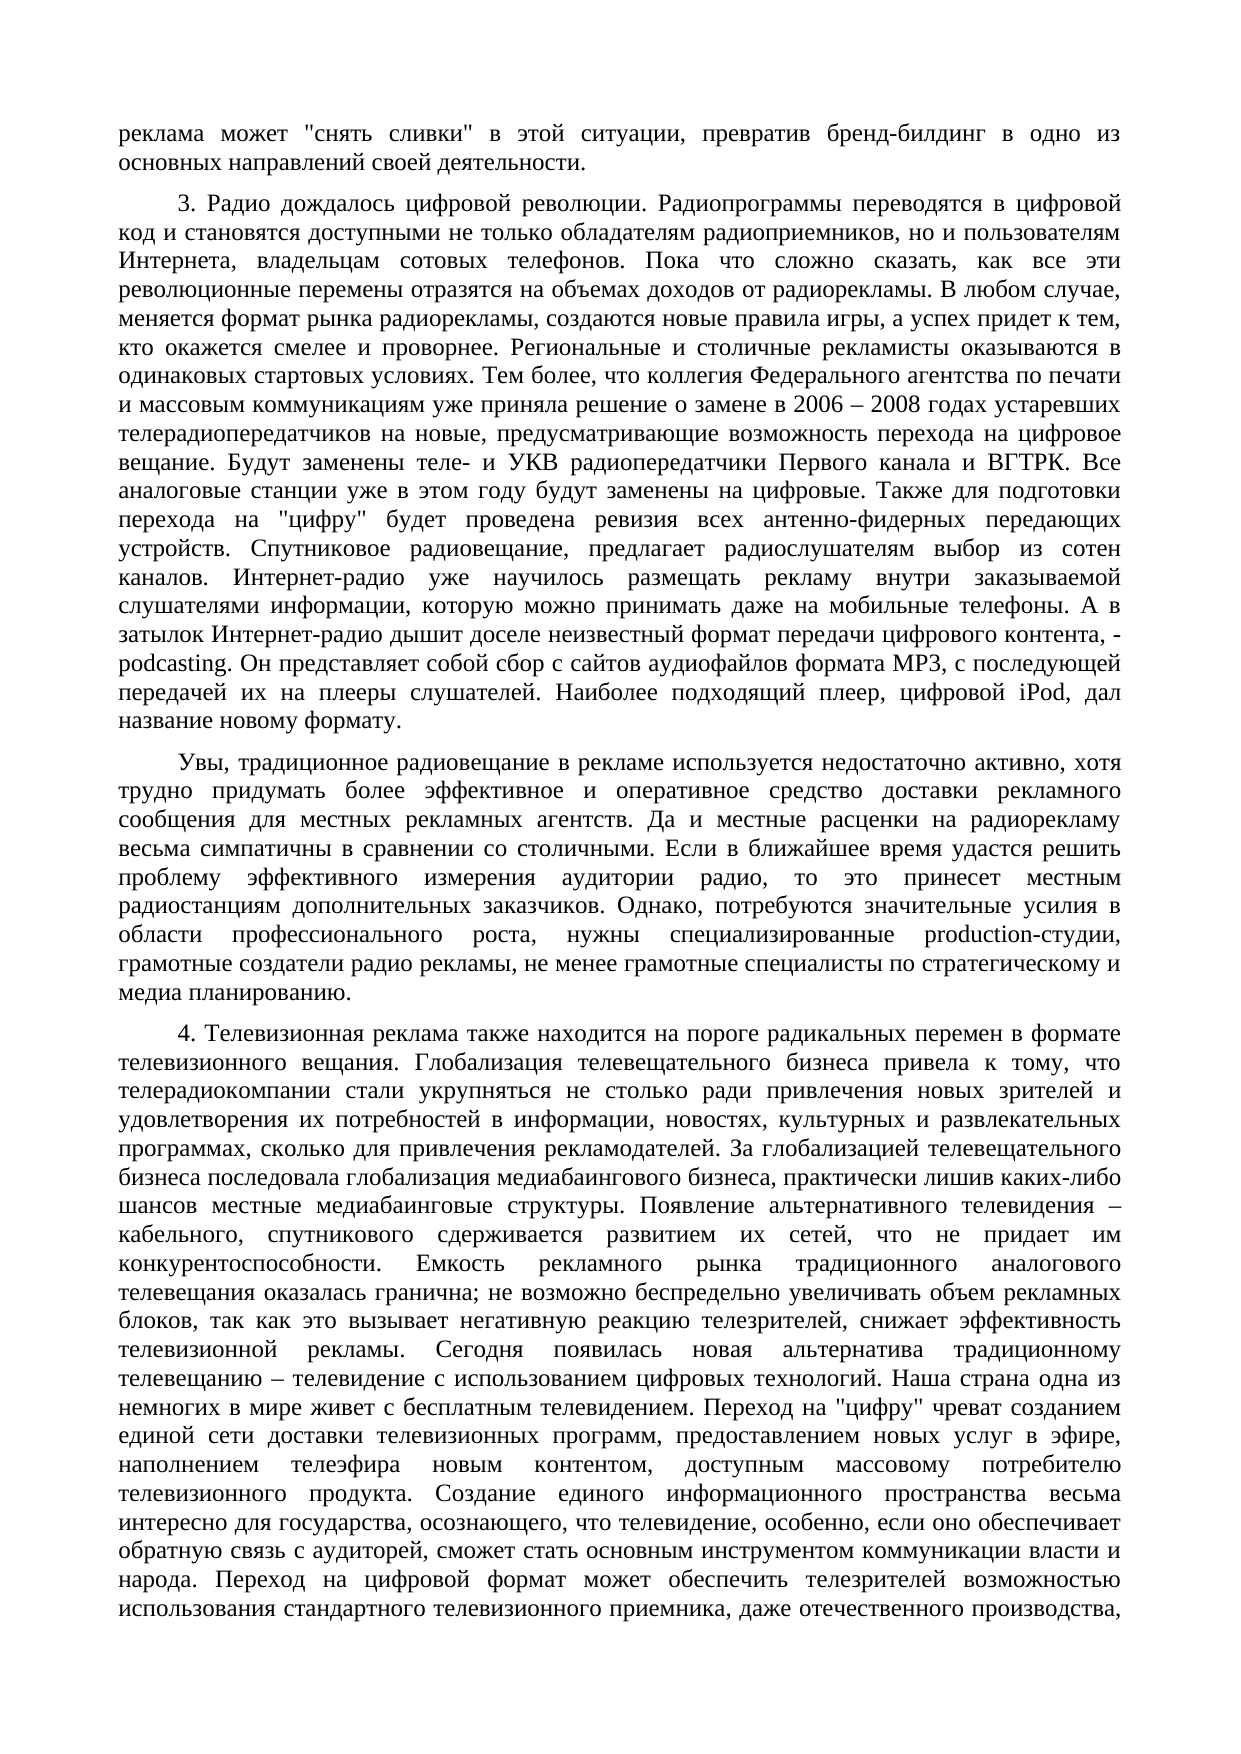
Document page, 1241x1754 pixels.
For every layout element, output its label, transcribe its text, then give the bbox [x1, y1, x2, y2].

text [118, 118, 1122, 176]
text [118, 1018, 1122, 1622]
text 3. Радио дождалось цифровой революции. Радиопрограммы переводятся в цифровой код и становятся доступными не только обладателям радиоприемников, но и пользователям Интернета, владельцам сотовых телефонов. Пока что сложно сказать, как все эти революционные перемены отразятся на объемах доходов от радиорекламы. В любом случае, меняется формат рынка радиорекламы, создаются новые правила игры, а успех придет к тем, кто окажется смелее и проворнее. Региональные и столичные рекламисты оказываются в одинаковых стартовых условиях. Тем более, что коллегия Федерального агентства по печати и массовым коммуникациям уже приняла решение о замене в 2006 – 2008 годах устаревших телерадиопередатчиков на новые, предусматривающие возможность перехода на цифровое вещание. Будут заменены теле- и УКВ радиопередатчики Первого канала и ВГТРК. Все аналоговые станции уже в этом году будут заменены на цифровые. Также для подготовки перехода на "цифру" будет проведена ревизия всех антенно-фидерных передающих устройств. Спутниковое радиовещание, предлагает радиослушателям выбор из сотен каналов. Интернет-радио уже научилось размещать рекламу внутри заказываемой слушателями информации, которую можно принимать даже на мобильные телефоны. А в затылок Интернет-радио дышит доселе неизвестный формат передачи цифрового контента, - podcasting. Он представляет собой сбор с сайтов аудиофайлов формата MP3, с последующей передачей их на плееры слушателей. Наиболее подходящий плеер, цифровой iPod, дал название новому формату. [118, 188, 1122, 734]
text Увы, традиционное радиовещание в рекламе используется недостаточно активно, хотя трудно придумать более эффективное и оперативное средство доставки рекламного сообщения для местных рекламных агентств. Да и местные расценки на радиорекламу весьма симпатичны в сравнении со столичными. Если в ближайшее время удастся решить проблему эффективного измерения аудитории радио, то это принесет местным радиостанциям дополнительных заказчиков. Однако, потребуются значительные усилия в области профессионального роста, нужны специализированные production-студии, грамотные создатели радио рекламы, не менее грамотные специалисты по стратегическому и медиа планированию. [118, 747, 1122, 1006]
